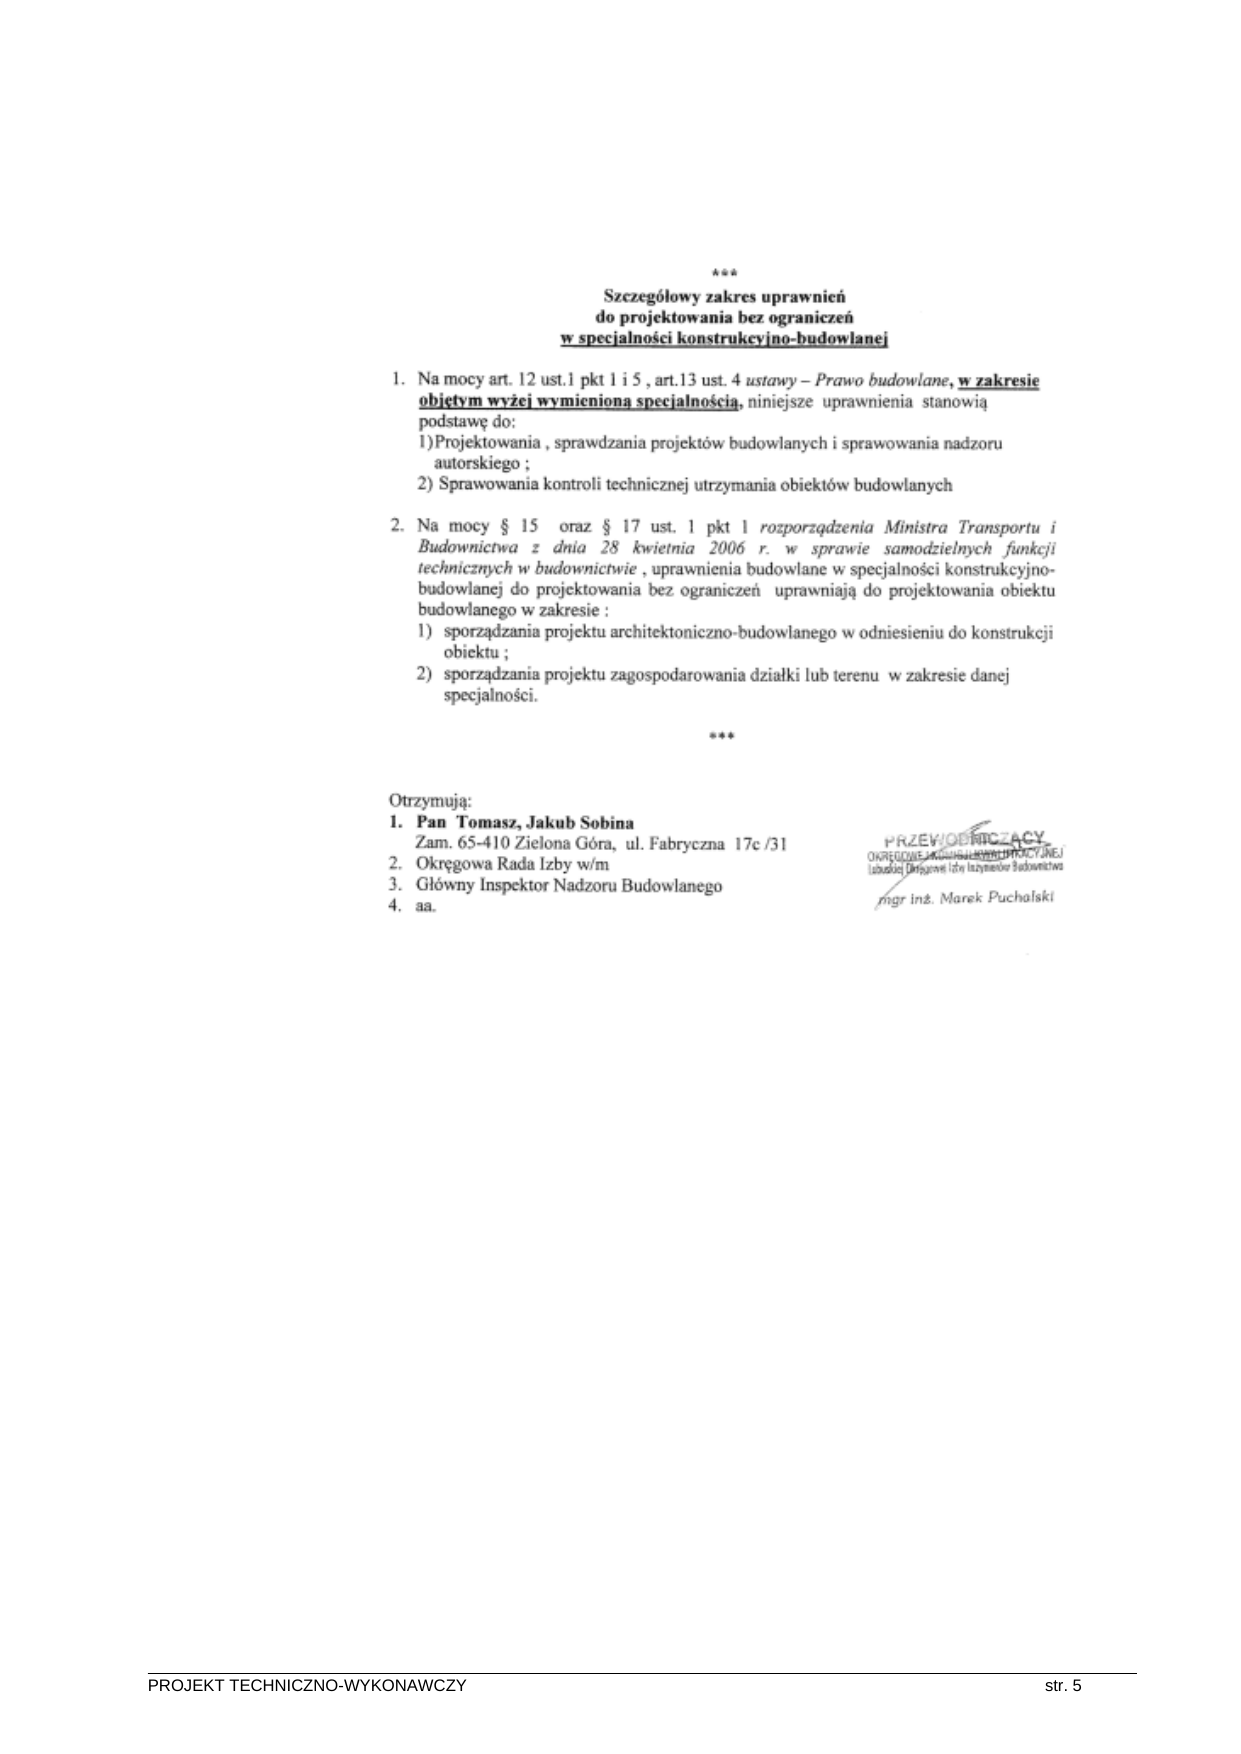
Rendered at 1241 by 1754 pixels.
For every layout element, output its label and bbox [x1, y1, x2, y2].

picture [192, 100, 1182, 1499]
